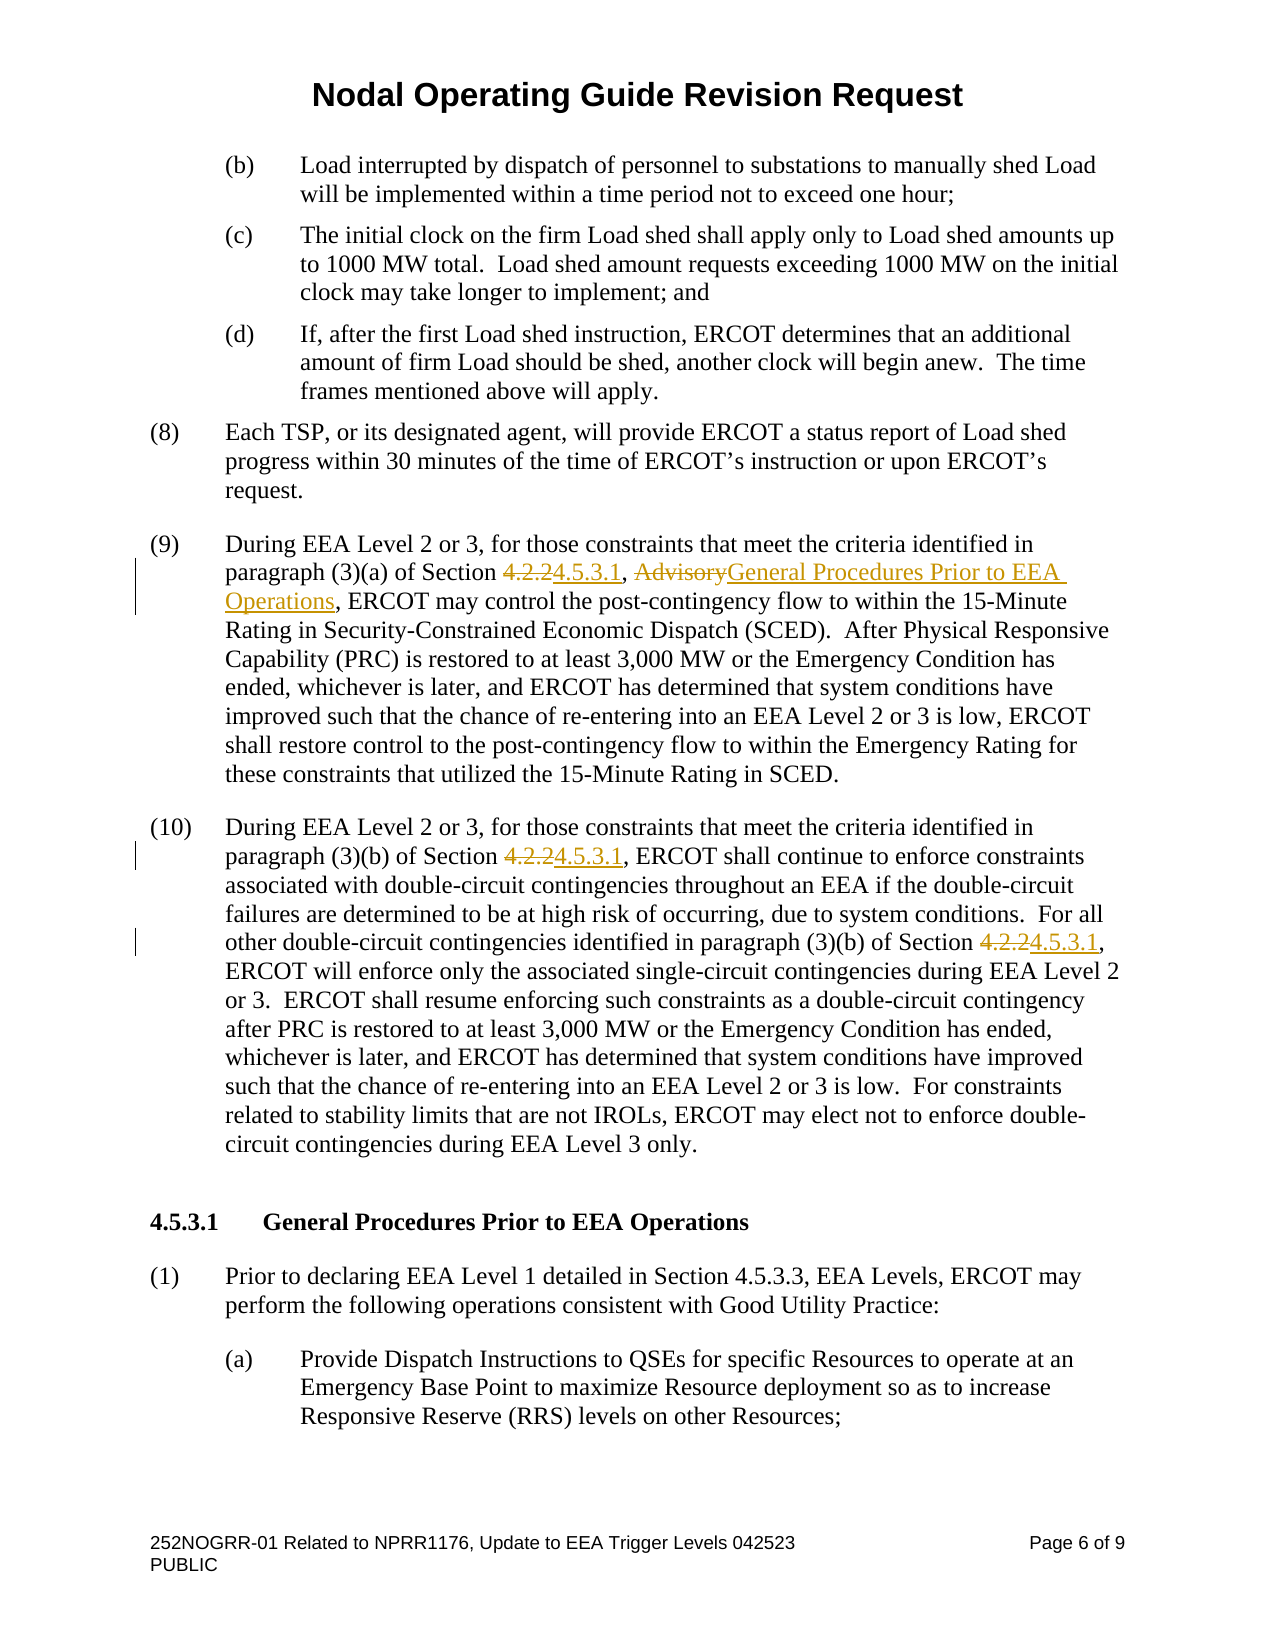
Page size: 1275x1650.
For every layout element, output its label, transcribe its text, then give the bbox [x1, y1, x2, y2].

text (8) Each TSP, or its designated agent, will provide ERCOT a status report of Load shed progress within 30 minutes of the time of ERCOT’s instruction or upon ERCOT’s request. [150, 417, 1125, 504]
text (9) During EEA Level 2 or 3, for those constraints that meet the criteria identified in paragraph (3)(a) of Section , , ERCOT may control the post-contingency flow to within the 15-Minute Rating in Security-Constrained Economic Dispatch (SCED). After Physical Responsive Capability (PRC) is restored to at least 3,000 MW or the Emergency Condition has ended, whichever is later, and ERCOT has determined that system conditions have improved such that the chance of re-entering into an EEA Level 2 or 3 is low, ERCOT shall restore control to the post-contingency flow to within the Emergency Rating for these constraints that utilized the 15-Minute Rating in SCED. [150, 529, 1125, 787]
list (a) Provide Dispatch Instructions to QSEs for specific Resources to operate at an Emergency Base Point to maximize Resource deployment so as to increase Responsive Reserve (RRS) levels on other Resources; [225, 1344, 1125, 1430]
text (10) During EEA Level 2 or 3, for those constraints that meet the criteria identified in paragraph (3)(b) of Section , ERCOT shall continue to enforce constraints associated with double-circuit contingencies throughout an EEA if the double-circuit failures are determined to be at high risk of occurring, due to system conditions. For all other double-circuit contingencies identified in paragraph (3)(b) of Section , ERCOT will enforce only the associated single-circuit contingencies during EEA Level 2 or 3. ERCOT shall resume enforcing such constraints as a double-circuit contingency after PRC is restored to at least 3,000 MW or the Emergency Condition has ended, whichever is later, and ERCOT has determined that system conditions have improved such that the chance of re-entering into an EEA Level 2 or 3 is low. For constraints related to stability limits that are not IROLs, ERCOT may elect not to enforce double-circuit contingencies during EEA Level 3 only. [150, 812, 1125, 1157]
list (b) Load interrupted by dispatch of personnel to substations to manually shed Load will be implemented within a time period not to exceed one hour; [225, 150, 1125, 207]
text (1) Prior to declaring EEA Level 1 detailed in Section 4.5.3.3, EEA Levels, ERCOT may perform the following operations consistent with Good Utility Practice: [150, 1261, 1125, 1319]
list (c) The initial clock on the firm Load shed shall apply only to Load shed amounts up to 1000 MW total. Load shed amount requests exceeding 1000 MW on the initial clock may take longer to implement; and [225, 220, 1125, 306]
list (d) If, after the first Load shed instruction, ERCOT determines that an additional amount of firm Load should be shed, another clock will begin anew. The time frames mentioned above will apply. [225, 319, 1125, 405]
text 4.5.3.1 General Procedures Prior to EEA Operations [150, 1207, 1125, 1236]
